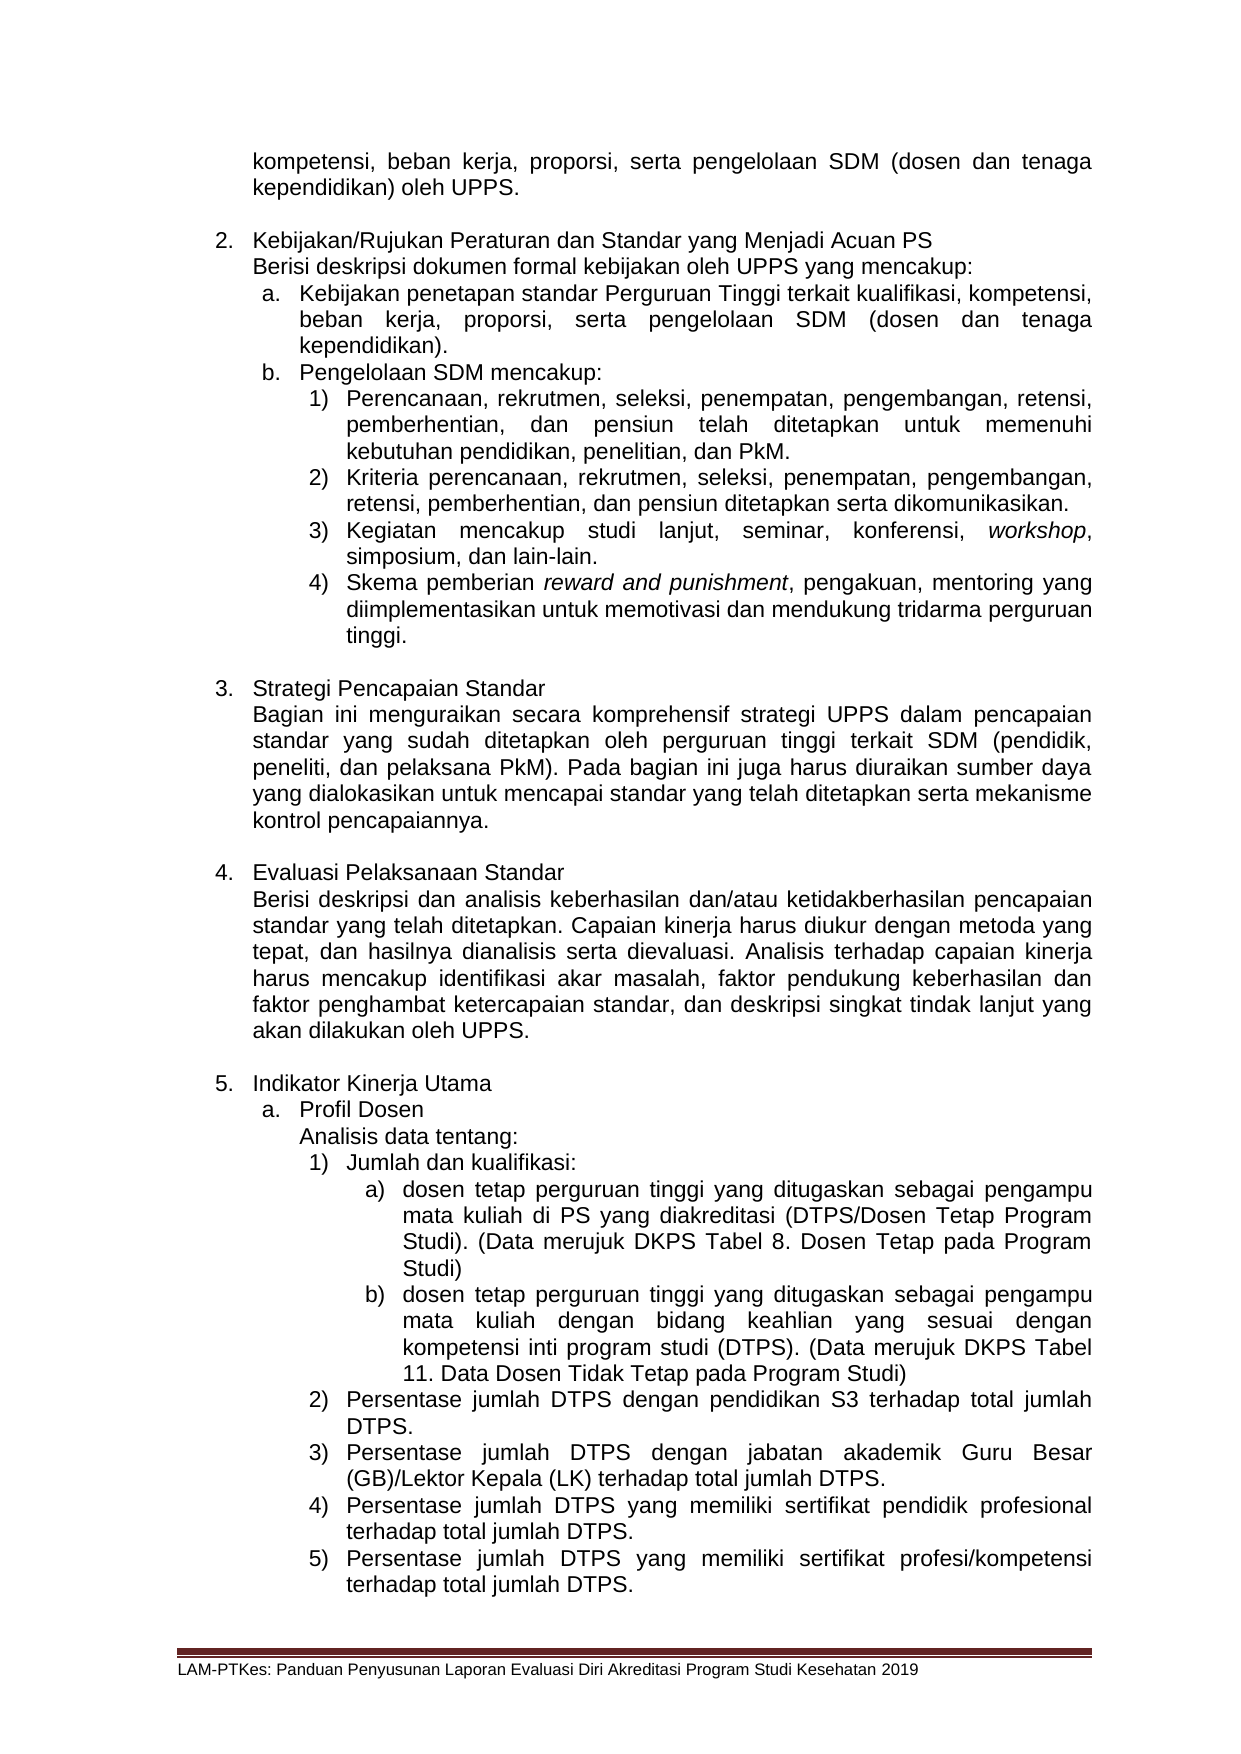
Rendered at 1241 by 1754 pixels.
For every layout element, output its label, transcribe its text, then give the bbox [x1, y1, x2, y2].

list Profil Dosen [262, 1096, 1092, 1123]
list Persentase jumlah DTPS dengan jabatan akademik Guru Besar (GB)/Lektor Kepala (LK) terhadap total jumlah DTPS. [308, 1439, 1092, 1492]
text Analisis data tentang: [299, 1123, 1092, 1149]
text Berisi deskripsi dan analisis keberhasilan dan/atau ketidakberhasilan pencapaian standar yang telah ditetapkan. Capaian kinerja harus diukur dengan metoda yang tepat, dan hasilnya dianalisis serta dievaluasi. Analisis terhadap capaian kinerja harus mencakup identifikasi akar masalah, faktor pendukung keberhasilan dan faktor penghambat ketercapaian standar, dan deskripsi singkat tindak lanjut yang akan dilakukan oleh UPPS. [252, 886, 1092, 1044]
list Kebijakan penetapan standar Perguruan Tinggi terkait kualifikasi, kompetensi, beban kerja, proporsi, serta pengelolaan SDM (dosen dan tenaga kependidikan). [262, 279, 1092, 358]
list Evaluasi Pelaksanaan Standar [215, 859, 1092, 886]
list Persentase jumlah DTPS dengan pendidikan S3 terhadap total jumlah DTPS. [308, 1386, 1092, 1439]
list Persentase jumlah DTPS yang memiliki sertifikat profesi/kompetensi terhadap total jumlah DTPS. [308, 1544, 1092, 1597]
list Indikator Kinerja Utama [215, 1070, 1092, 1096]
text Bagian ini menguraikan secara komprehensif strategi UPPS dalam pencapaian standar yang sudah ditetapkan oleh perguruan tinggi terkait SDM (pendidik, peneliti, dan pelaksana PkM). Pada bagian ini juga harus diuraikan sumber daya yang dialokasikan untuk mencapai standar yang telah ditetapkan serta mekanisme kontrol pencapaiannya. [252, 701, 1092, 833]
list Skema pemberian reward and punishment, pengakuan, mentoring yang diimplementasikan untuk memotivasi dan mendukung tridarma perguruan tinggi. [308, 569, 1092, 648]
list Persentase jumlah DTPS yang memiliki sertifikat pendidik profesional terhadap total jumlah DTPS. [308, 1492, 1092, 1544]
list Strategi Pencapaian Standar [215, 675, 1092, 701]
list Perencanaan, rekrutmen, seleksi, penempatan, pengembangan, retensi, pemberhentian, dan pensiun telah ditetapkan untuk memenuhi kebutuhan pendidikan, penelitian, dan PkM. [308, 385, 1092, 464]
list Kebijakan/Rujukan Peraturan dan Standar yang Menjadi Acuan PS [215, 227, 1092, 253]
list Pengelolaan SDM mencakup: [262, 358, 1092, 385]
list dosen tetap perguruan tinggi yang ditugaskan sebagai pengampu mata kuliah di PS yang diakreditasi (DTPS/Dosen Tetap Program Studi). (Data merujuk DKPS Tabel 8. Dosen Tetap pada Program Studi) [365, 1176, 1092, 1281]
list Kriteria perencanaan, rekrutmen, seleksi, penempatan, pengembangan, retensi, pemberhentian, dan pensiun ditetapkan serta dikomunikasikan. [308, 464, 1092, 517]
list Jumlah dan kualifikasi: [308, 1149, 1092, 1176]
list dosen tetap perguruan tinggi yang ditugaskan sebagai pengampu mata kuliah dengan bidang keahlian yang sesuai dengan kompetensi inti program studi (DTPS). (Data merujuk DKPS Tabel 11. Data Dosen Tidak Tetap pada Program Studi) [365, 1281, 1092, 1386]
text Berisi deskripsi dokumen formal kebijakan oleh UPPS yang mencakup: [252, 253, 1092, 279]
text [252, 148, 1092, 200]
list Kegiatan mencakup studi lanjut, seminar, konferensi, workshop, simposium, dan lain-lain. [308, 517, 1092, 569]
